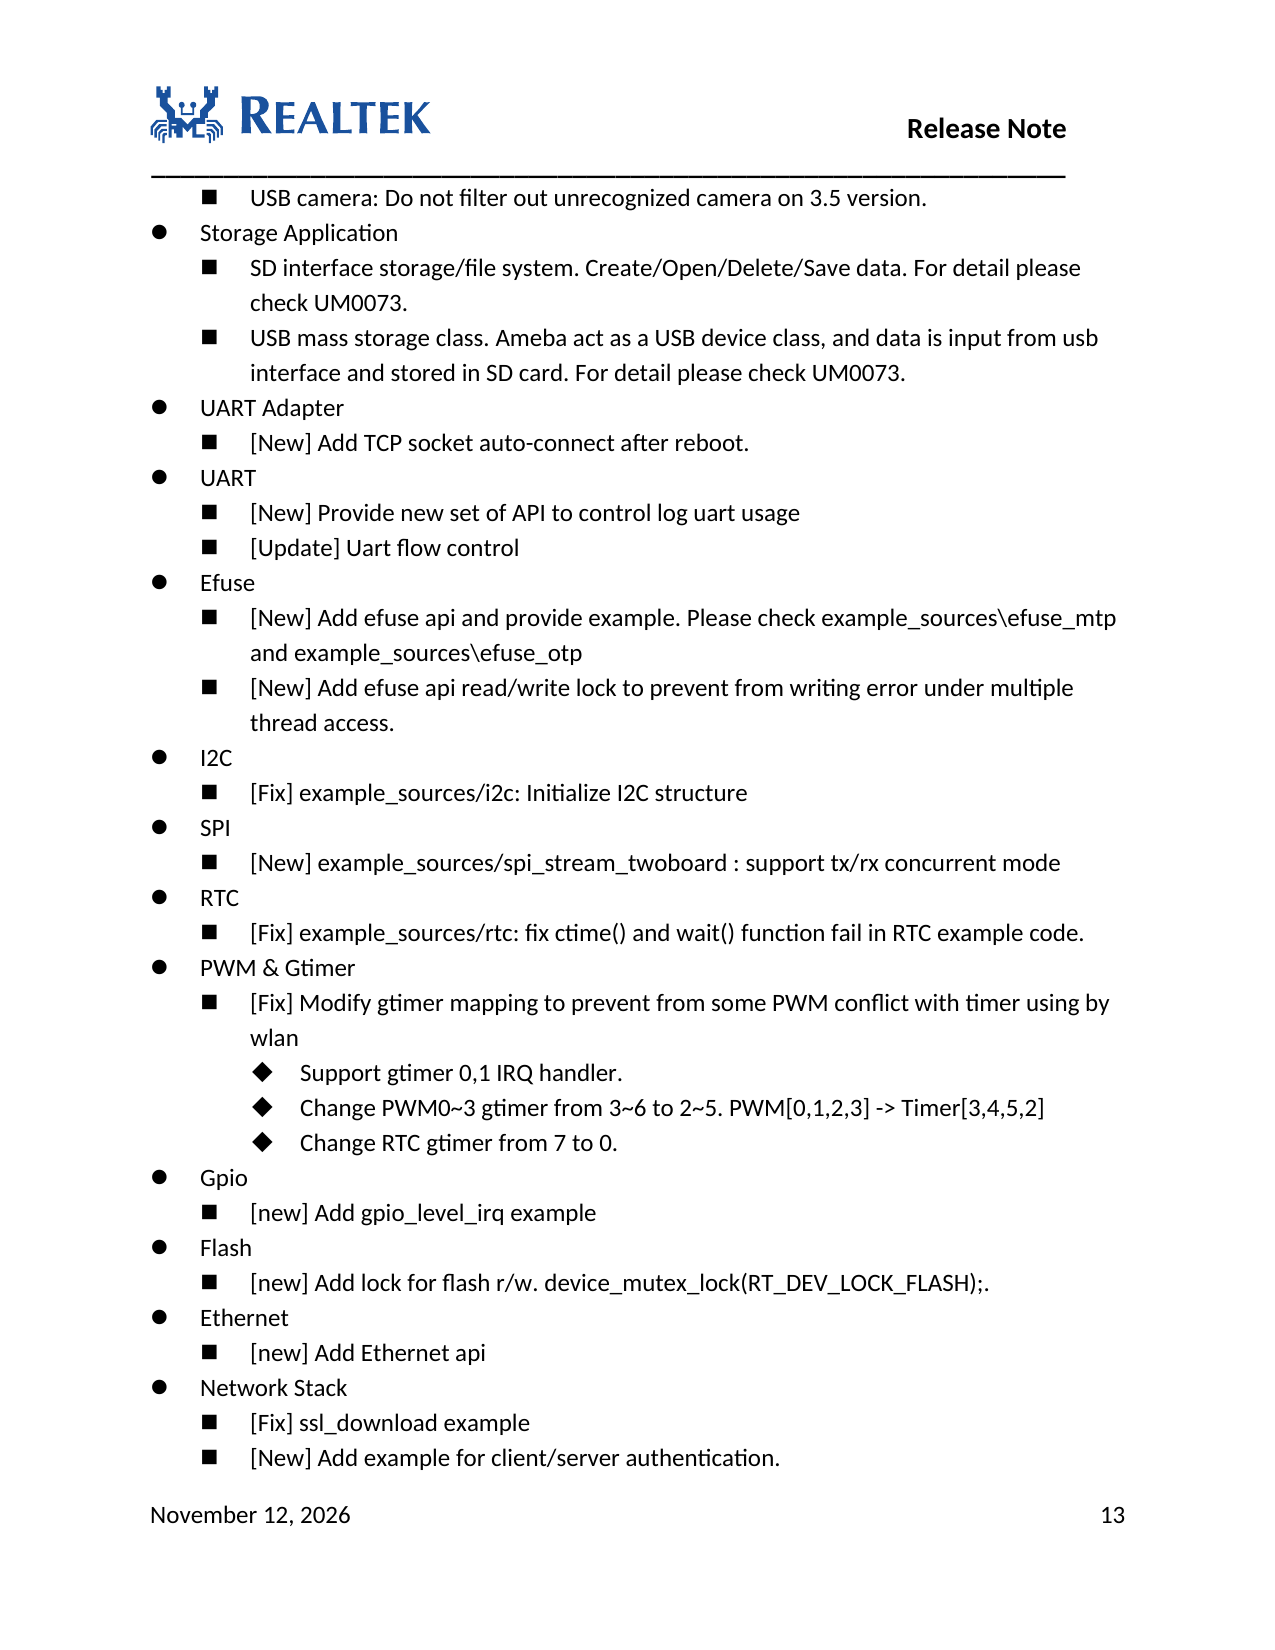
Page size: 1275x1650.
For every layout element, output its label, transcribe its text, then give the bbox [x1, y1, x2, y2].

list SD interface storage/file system. Create/Open/Delete/Save data. For detail please check UM0073. [200, 252, 1125, 317]
list Network Stack [150, 1372, 1125, 1402]
list [Fix] ssl_download example [200, 1407, 1125, 1437]
list USB mass storage class. Ameba act as a USB device class, and data is input from usb interface and stored in SD card. For detail please check UM0073. [200, 322, 1125, 387]
list Efuse [150, 567, 1125, 597]
list [Update] Uart flow control [200, 532, 1125, 562]
list PWM & Gtimer [150, 952, 1125, 982]
list USB camera: Do not filter out unrecognized camera on 3.5 version. [200, 182, 1125, 212]
list Flash [150, 1232, 1125, 1262]
list [New] Add TCP socket auto-connect after reboot. [200, 427, 1125, 457]
list [Fix] example_sources/i2c: Initialize I2C structure [200, 777, 1125, 807]
list Change RTC gtimer from 7 to 0. [250, 1127, 1125, 1157]
list I2C [150, 742, 1125, 772]
list [New] Add example for client/server authentication. [200, 1442, 1125, 1472]
list [New] Provide new set of API to control log uart usage [200, 497, 1125, 527]
list [Fix] Modify gtimer mapping to prevent from some PWM conflict with timer using by wlan [200, 987, 1125, 1052]
list RTC [150, 882, 1125, 912]
list SPI [150, 812, 1125, 842]
list [new] Add Ethernet api [200, 1337, 1125, 1367]
list UART [150, 462, 1125, 492]
list Storage Application [150, 217, 1125, 247]
list Change PWM0~3 gtimer from 3~6 to 2~5. PWM[0,1,2,3] -> Timer[3,4,5,2] [250, 1092, 1125, 1122]
list UART Adapter [150, 392, 1125, 422]
list Support gtimer 0,1 IRQ handler. [250, 1057, 1125, 1087]
list Ethernet [150, 1302, 1125, 1332]
list [New] example_sources/spi_stream_twoboard : support tx/rx concurrent mode [200, 847, 1125, 877]
list [New] Add efuse api read/write lock to prevent from writing error under multiple thread access. [200, 672, 1125, 737]
list [new] Add lock for flash r/w. device_mutex_lock(RT_DEV_LOCK_FLASH);. [200, 1267, 1125, 1297]
list [new] Add gpio_level_irq example [200, 1197, 1125, 1227]
list Gpio [150, 1162, 1125, 1192]
list [Fix] example_sources/rtc: fix ctime() and wait() function fail in RTC example code. [200, 917, 1125, 947]
list [New] Add efuse api and provide example. Please check example_sources\efuse_mtp and example_sources\efuse_otp [200, 602, 1125, 667]
